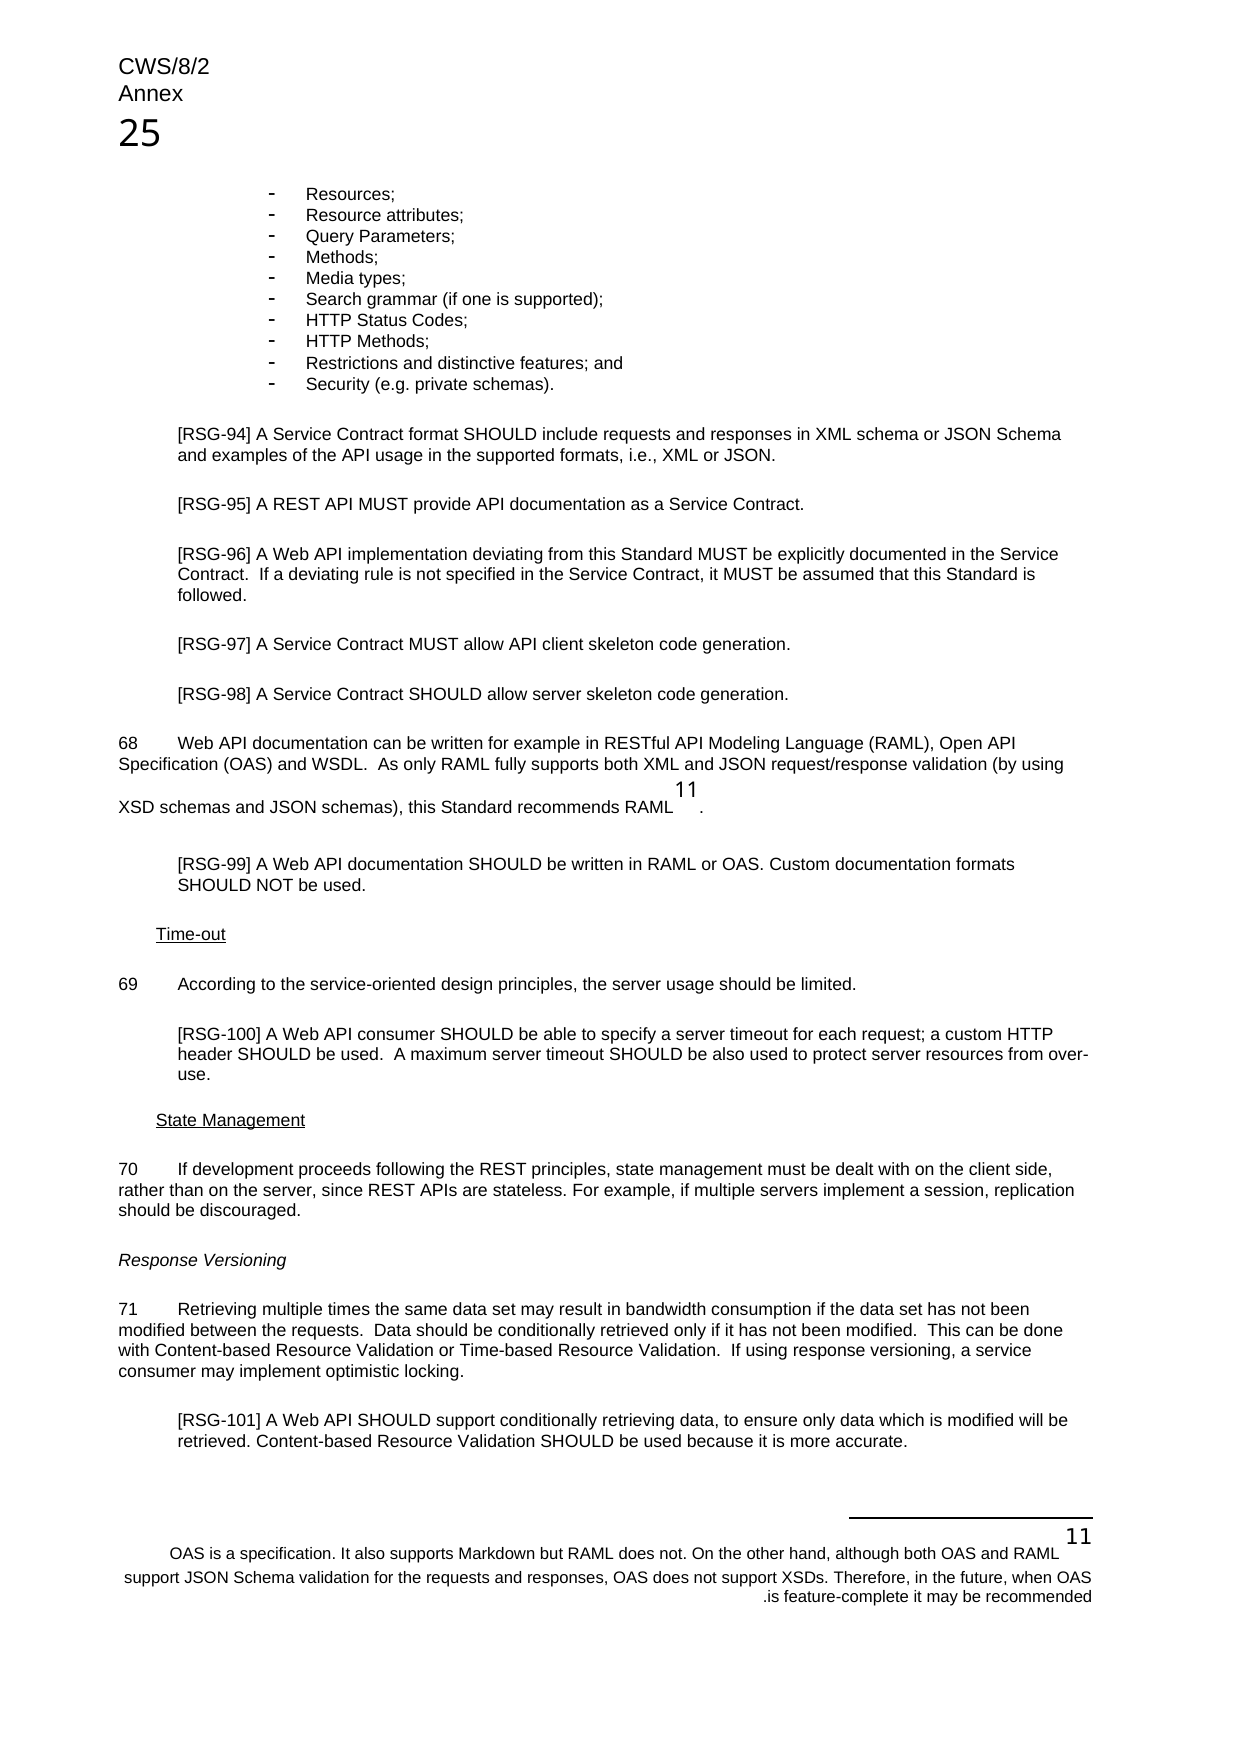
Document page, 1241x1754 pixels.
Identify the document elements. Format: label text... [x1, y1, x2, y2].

text According to the service-oriented design principles, the server usage should be limited. [118, 974, 1092, 994]
text [RSG-101] A Web API SHOULD support conditionally retrieving data, to ensure only data which is modified will be retrieved. Content-based Resource Validation SHOULD be used because it is more accurate. [177, 1410, 1092, 1451]
text [RSG-97] A Service Contract MUST allow API client skeleton code generation. [118, 634, 1092, 654]
text [RSG-98] A Service Contract SHOULD allow server skeleton code generation. [118, 683, 1092, 704]
list Restrictions and distinctive features; and [268, 352, 1092, 373]
list Resources; [268, 183, 1092, 204]
list Query Parameters; [268, 226, 1092, 247]
text Web API documentation can be written for example in RESTful API Modeling Language (RAML), Open API Specification (OAS) and WSDL. As only RAML fully supports both XML and JSON request/response validation (by using XSD schemas and JSON schemas), this Standard recommends RAML. [118, 733, 1092, 825]
list Resource attributes; [268, 204, 1092, 226]
text Response Versioning [118, 1249, 1092, 1270]
text [RSG-95] A REST API MUST provide API documentation as a Service Contract. [118, 494, 1092, 514]
list HTTP Status Codes; [268, 310, 1092, 331]
list HTTP Methods; [268, 331, 1092, 352]
text Time-out [156, 924, 1092, 944]
text [RSG-94] A Service Contract format SHOULD include requests and responses in XML schema or JSON Schema and examples of the API usage in the supported formats, i.e., XML or JSON. [177, 424, 1092, 465]
list Media types; [268, 268, 1092, 289]
text [RSG-96] A Web API implementation deviating from this Standard MUST be explicitly documented in the Service Contract. If a deviating rule is not specified in the Service Contract, it MUST be assumed that this Standard is followed. [177, 543, 1092, 605]
text [RSG-100] A Web API consumer SHOULD be able to specify a server timeout for each request; a custom HTTP header SHOULD be used. A maximum server timeout SHOULD be also used to protect server resources from over-use. [177, 1023, 1092, 1084]
list Security (e.g. private schemas). [268, 373, 1092, 395]
text [RSG-99] A Web API documentation SHOULD be written in RAML or OAS. Custom documentation formats SHOULD NOT be used. [177, 854, 1092, 895]
text Retrieving multiple times the same data set may result in bandwidth consumption if the data set has not been modified between the requests. Data should be conditionally retrieved only if it has not been modified. This can be done with Content-based Resource Validation or Time-based Resource Validation. If using response versioning, a service consumer may implement optimistic locking. [118, 1299, 1092, 1381]
text State Management [156, 1109, 1092, 1130]
text If development proceeds following the REST principles, state management must be dealt with on the client side, rather than on the server, since REST APIs are stateless. For example, if multiple servers implement a session, replication should be discouraged. [118, 1159, 1092, 1220]
list Methods; [268, 247, 1092, 268]
list Search grammar (if one is supported); [268, 289, 1092, 310]
